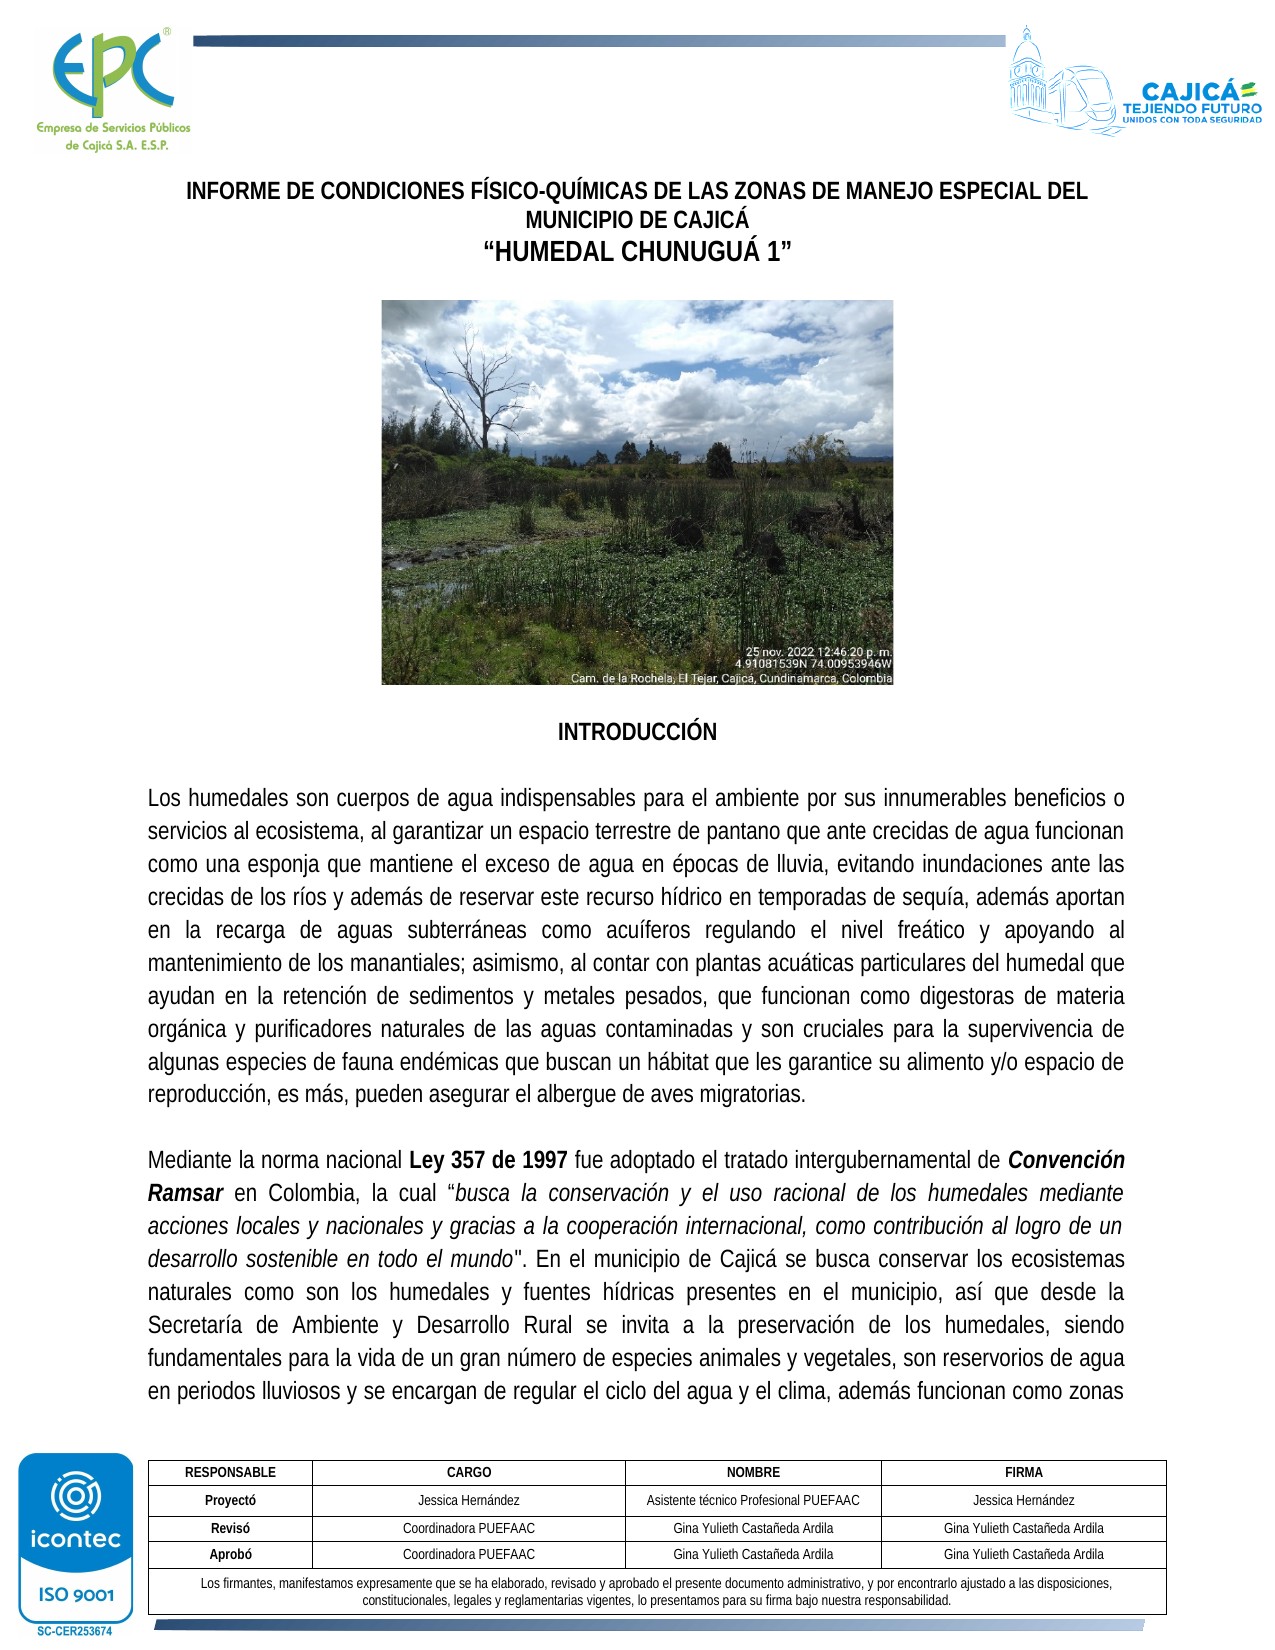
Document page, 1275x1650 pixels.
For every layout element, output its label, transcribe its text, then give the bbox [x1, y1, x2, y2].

text “HUMEDAL CHUNUGUÁ 1” [148, 234, 1127, 267]
text INFORME DE CONDICIONES FÍSICO-QUÍMICAS DE LAS ZONAS DE MANEJO ESPECIAL DEL MUNICIPIO DE CAJICÁ [148, 176, 1127, 234]
text Los humedales son cuerpos de agua indispensables para el ambiente por sus innumerables beneficios o servicios al ecosistema, al garantizar un espacio terrestre de pantano que ante crecidas de agua funcionan como una esponja que mantiene el exceso de agua en épocas de lluvia, evitando inundaciones ante las crecidas de los ríos y además de reservar este recurso hídrico en temporadas de sequía, además aportan en la recarga de aguas subterráneas como acuíferos regulando el nivel freático y apoyando al mantenimiento de los manantiales; asimismo, al contar con plantas acuáticas particulares del humedal que ayudan en la retención de sedimentos y metales pesados, que funcionan como digestoras de materia orgánica y purificadores naturales de las aguas contaminadas y son cruciales para la supervivencia de algunas especies de fauna endémicas que buscan un hábitat que les garantice su alimento y/o espacio de reproducción, es más, pueden asegurar el albergue de aves migratorias. [148, 783, 1127, 1108]
picture [33, 25, 194, 156]
text INTRODUCCIÓN [148, 717, 1127, 746]
picture [18, 1453, 134, 1637]
picture [1005, 25, 1263, 138]
picture [381, 300, 894, 685]
